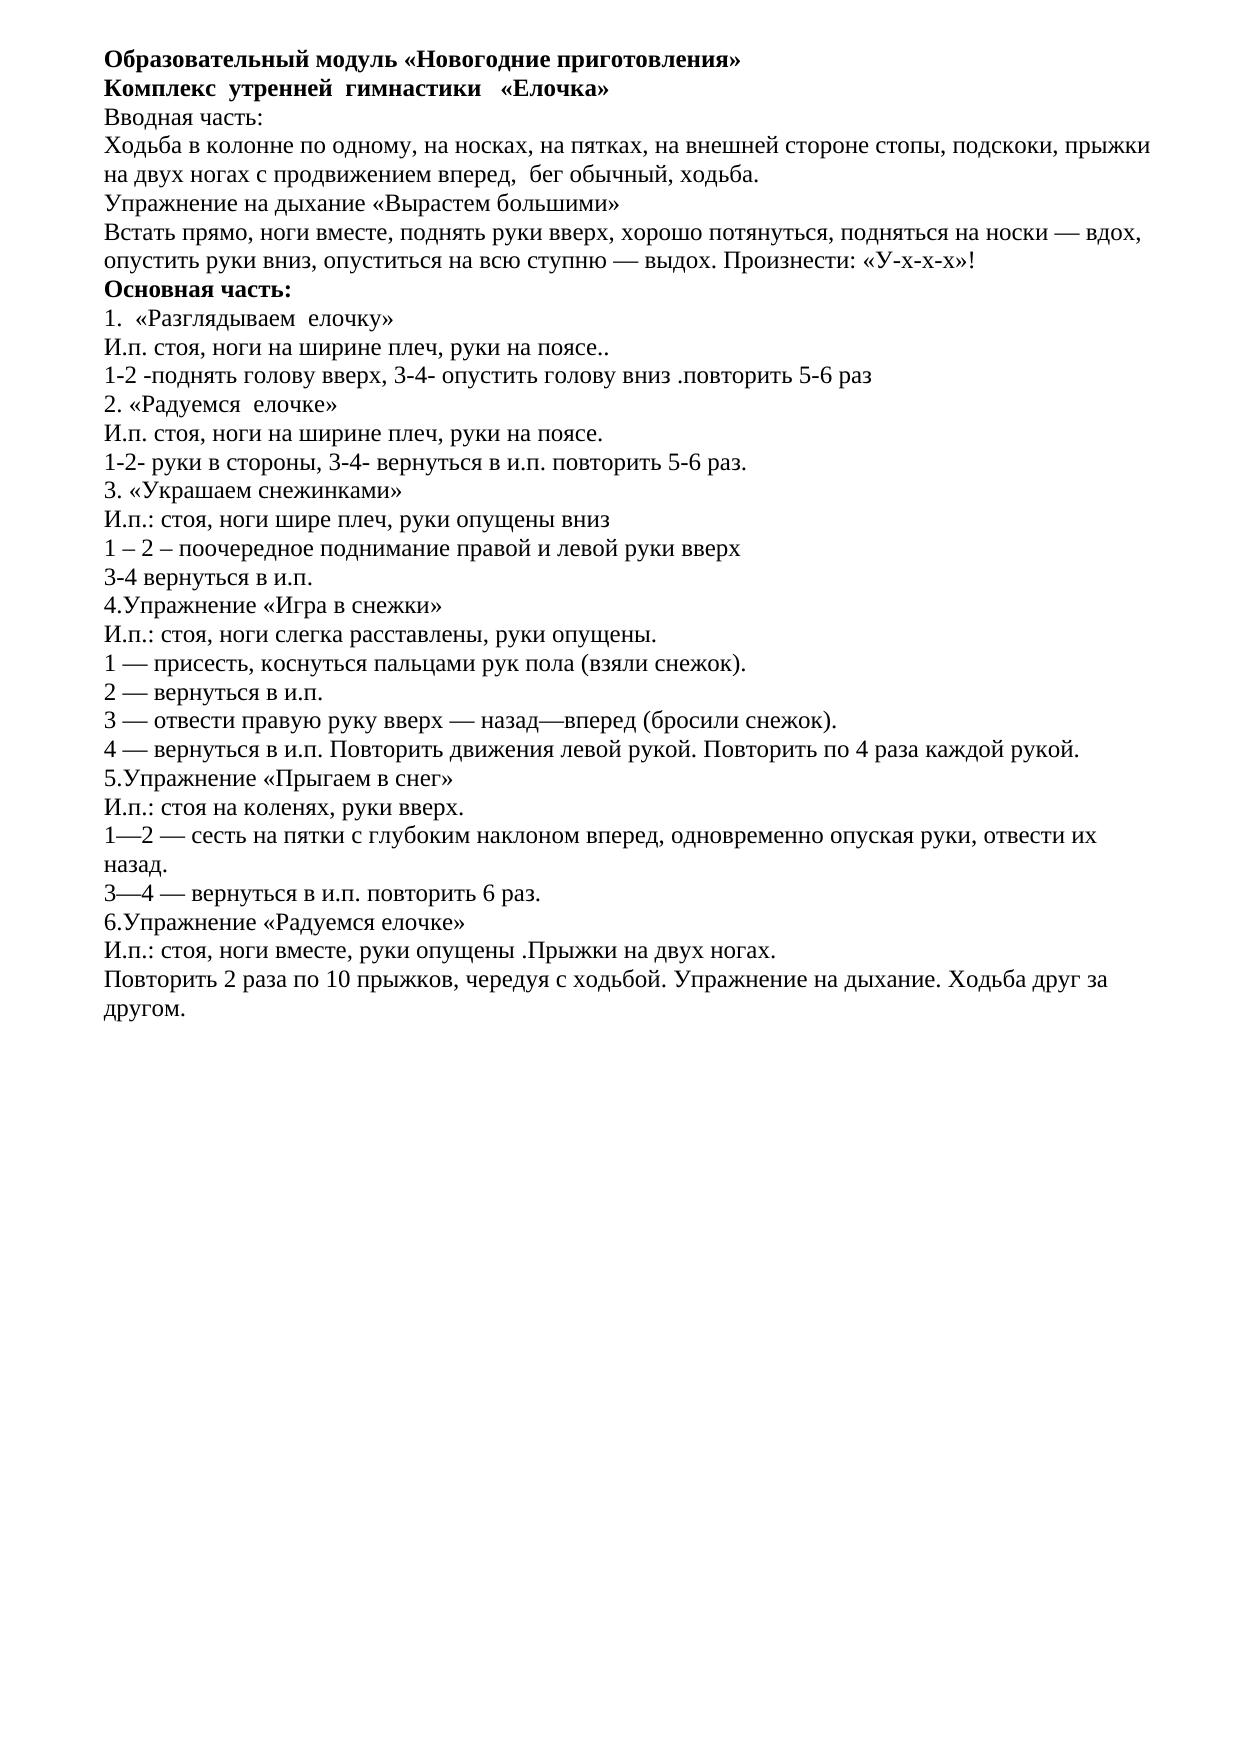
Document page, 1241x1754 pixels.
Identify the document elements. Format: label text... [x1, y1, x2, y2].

text Встать прямо, ноги вместе, поднять руки вверх, хорошо потянуться, подняться на носки — вдох, опустить руки вниз, опуститься на всю ступню — выдох. Произнести: «У-х-х-х»! [103, 217, 1152, 274]
text 1. «Разглядываем елочку» [103, 303, 1152, 332]
text И.п.: стоя, ноги шире плеч, руки опущены вниз [103, 504, 1152, 533]
text И.п.: стоя на коленях, руки вверх. [103, 792, 1152, 821]
text И.п. стоя, ноги на ширине плеч, руки на поясе. [103, 418, 1152, 447]
text 5.Упражнение «Прыгаем в снег» [103, 763, 1152, 792]
text 6.Упражнение «Радуемся елочке» [103, 907, 1152, 936]
text Ходьба в колонне по одному, на носках, на пятках, на внешней стороне стопы, подскоки, прыжки на двух ногах с продвижением вперед, бег обычный, ходьба. [103, 131, 1152, 188]
text 2. «Радуемся елочке» [103, 389, 1152, 418]
text 4.Упражнение «Игра в снежки» [103, 591, 1152, 619]
text И.п.: стоя, ноги вместе, руки опущены .Прыжки на двух ногах. [103, 936, 1152, 964]
text Образовательный модуль «Новогодние приготовления» [103, 44, 1152, 73]
text 3—4 — вернуться в и.п. повторить 6 раз. [103, 878, 1152, 907]
text 1 — присесть, коснуться пальцами рук пола (взяли снежок). [103, 648, 1152, 677]
text 1-2 -поднять голову вверх, 3-4- опустить голову вниз .повторить 5-6 раз [103, 361, 1152, 389]
text И.п. стоя, ноги на ширине плеч, руки на поясе.. [103, 332, 1152, 361]
text Повторить 2 раза по 10 прыжков, чередуя с ходьбой. Упражнение на дыхание. Ходьба друг за другом. [103, 964, 1152, 1022]
text 1—2 — сесть на пятки с глубоким наклоном вперед, одновременно опуская руки, отвести их назад. [103, 821, 1152, 878]
text Упражнение на дыхание «Вырастем большими» [103, 188, 1152, 217]
text Комплекс утренней гимнастики «Елочка» [103, 73, 1152, 102]
text Вводная часть: [103, 102, 1152, 131]
text 3-4 вернуться в и.п. [103, 562, 1152, 591]
text 2 — вернуться в и.п. [103, 677, 1152, 706]
text И.п.: стоя, ноги слегка расставлены, руки опущены. [103, 619, 1152, 648]
text 3. «Украшаем снежинками» [103, 476, 1152, 504]
text 3 — отвести правую руку вверх — назад—вперед (бросили снежок). [103, 706, 1152, 734]
text 1-2- руки в стороны, 3-4- вернуться в и.п. повторить 5-6 раз. [103, 447, 1152, 476]
text 1 – 2 – поочередное поднимание правой и левой руки вверх [103, 533, 1152, 562]
text 4 — вернуться в и.п. Повторить движения левой рукой. Повторить по 4 раза каждой рукой. [103, 734, 1152, 763]
text Основная часть: [103, 274, 1152, 303]
